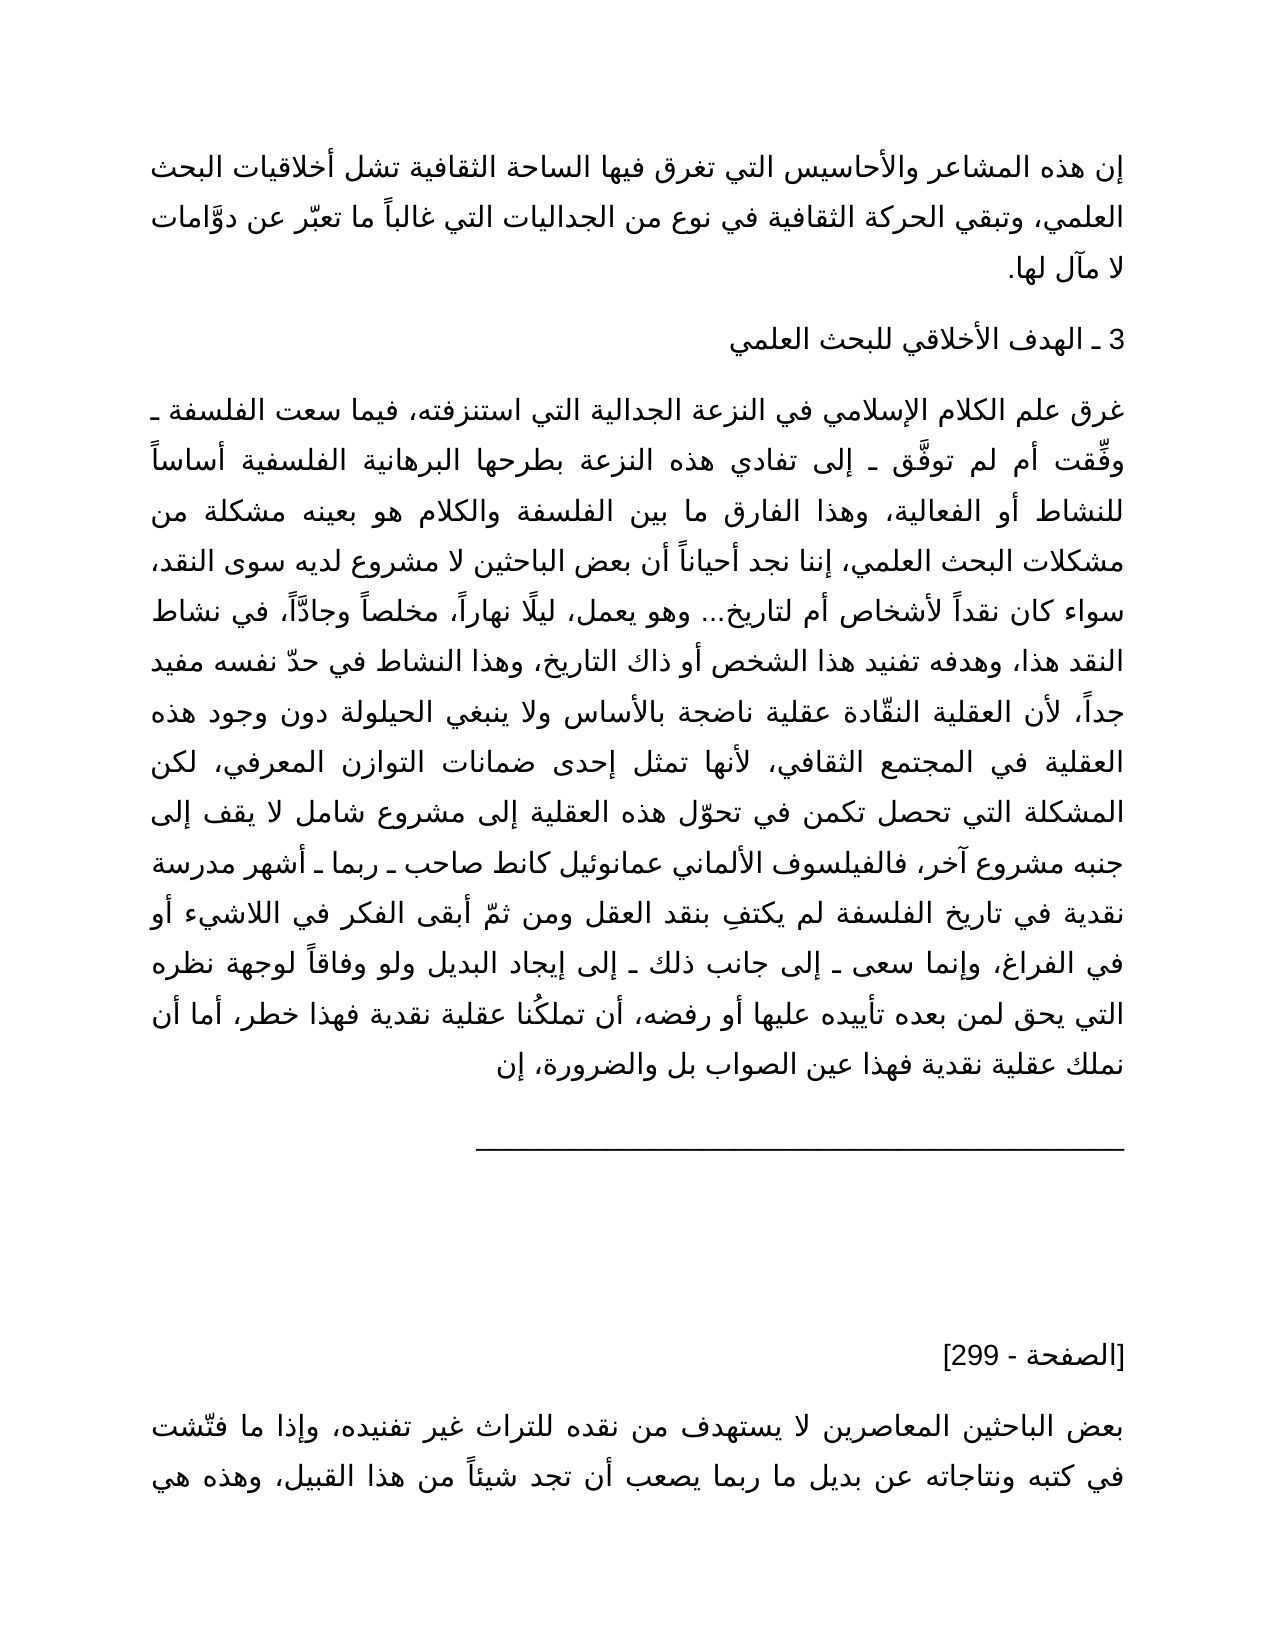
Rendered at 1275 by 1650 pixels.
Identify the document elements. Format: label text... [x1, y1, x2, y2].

text غرق علم الكلام الإسلامي في النزعة الجدالية التي استنزفته، فيما سعت الفلسفة ـ وفِّقت أم لم توفَّق ـ إلى تفادي هذه النزعة بطرحها البرهانية الفلسفية أساساً للنشاط أو الفعالية، وهذا الفارق ما بين الفلسفة والكلام هو بعينه مشكلة من مشكلات البحث العلمي، إننا نجد أحياناً أن بعض الباحثين لا مشروع لديه سوى النقد، سواء كان نقداً لأشخاص أم لتاريخ... وهو يعمل، ليلًا نهاراً، مخلصاً وجادَّاً، في نشاط النقد هذا، وهدفه تفنيد هذا الشخص أو ذاك التاريخ، وهذا النشاط في حدّ نفسه مفيد جداً، لأن العقلية النقّادة عقلية ناضجة بالأساس ولا ينبغي الحيلولة دون وجود هذه العقلية في المجتمع الثقافي، لأنها تمثل إحدى ضمانات التوازن المعرفي، لكن المشكلة التي تحصل تكمن في تحوّل هذه العقلية إلى مشروع شامل لا يقف إلى جنبه مشروع آخر، فالفيلسوف الألماني عمانوئيل كانط صاحب ـ ربما ـ أشهر مدرسة نقدية في تاريخ الفلسفة لم يكتفِ بنقد العقل ومن ثمّ أبقى الفكر في اللاشيء أو في الفراغ، وإنما سعى ـ إلى جانب ذلك ـ إلى إيجاد البديل ولو وفاقاً لوجهة نظره التي يحق لمن بعده تأييده عليها أو رفضه، أن تملكُنا عقلية نقدية فهذا خطر، أما أن نملك عقلية نقدية فهذا عين الصواب بل والضرورة، إن [150, 393, 1125, 1081]
text 3 ـ الهدف الأخلاقي للبحث العلمي [150, 322, 1125, 355]
text إن هذه المشاعر والأحاسيس التي تغرق فيها الساحة الثقافية تشل أخلاقيات البحث العلمي، وتبقي الحركة الثقافية في نوع من الجداليات التي غالباً ما تعبّر عن دوَّامات لا مآل لها. [150, 150, 1125, 284]
text [الصفحة - 299] [150, 1338, 1125, 1371]
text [150, 1409, 1125, 1493]
text ________________________________________ [150, 1118, 1125, 1152]
